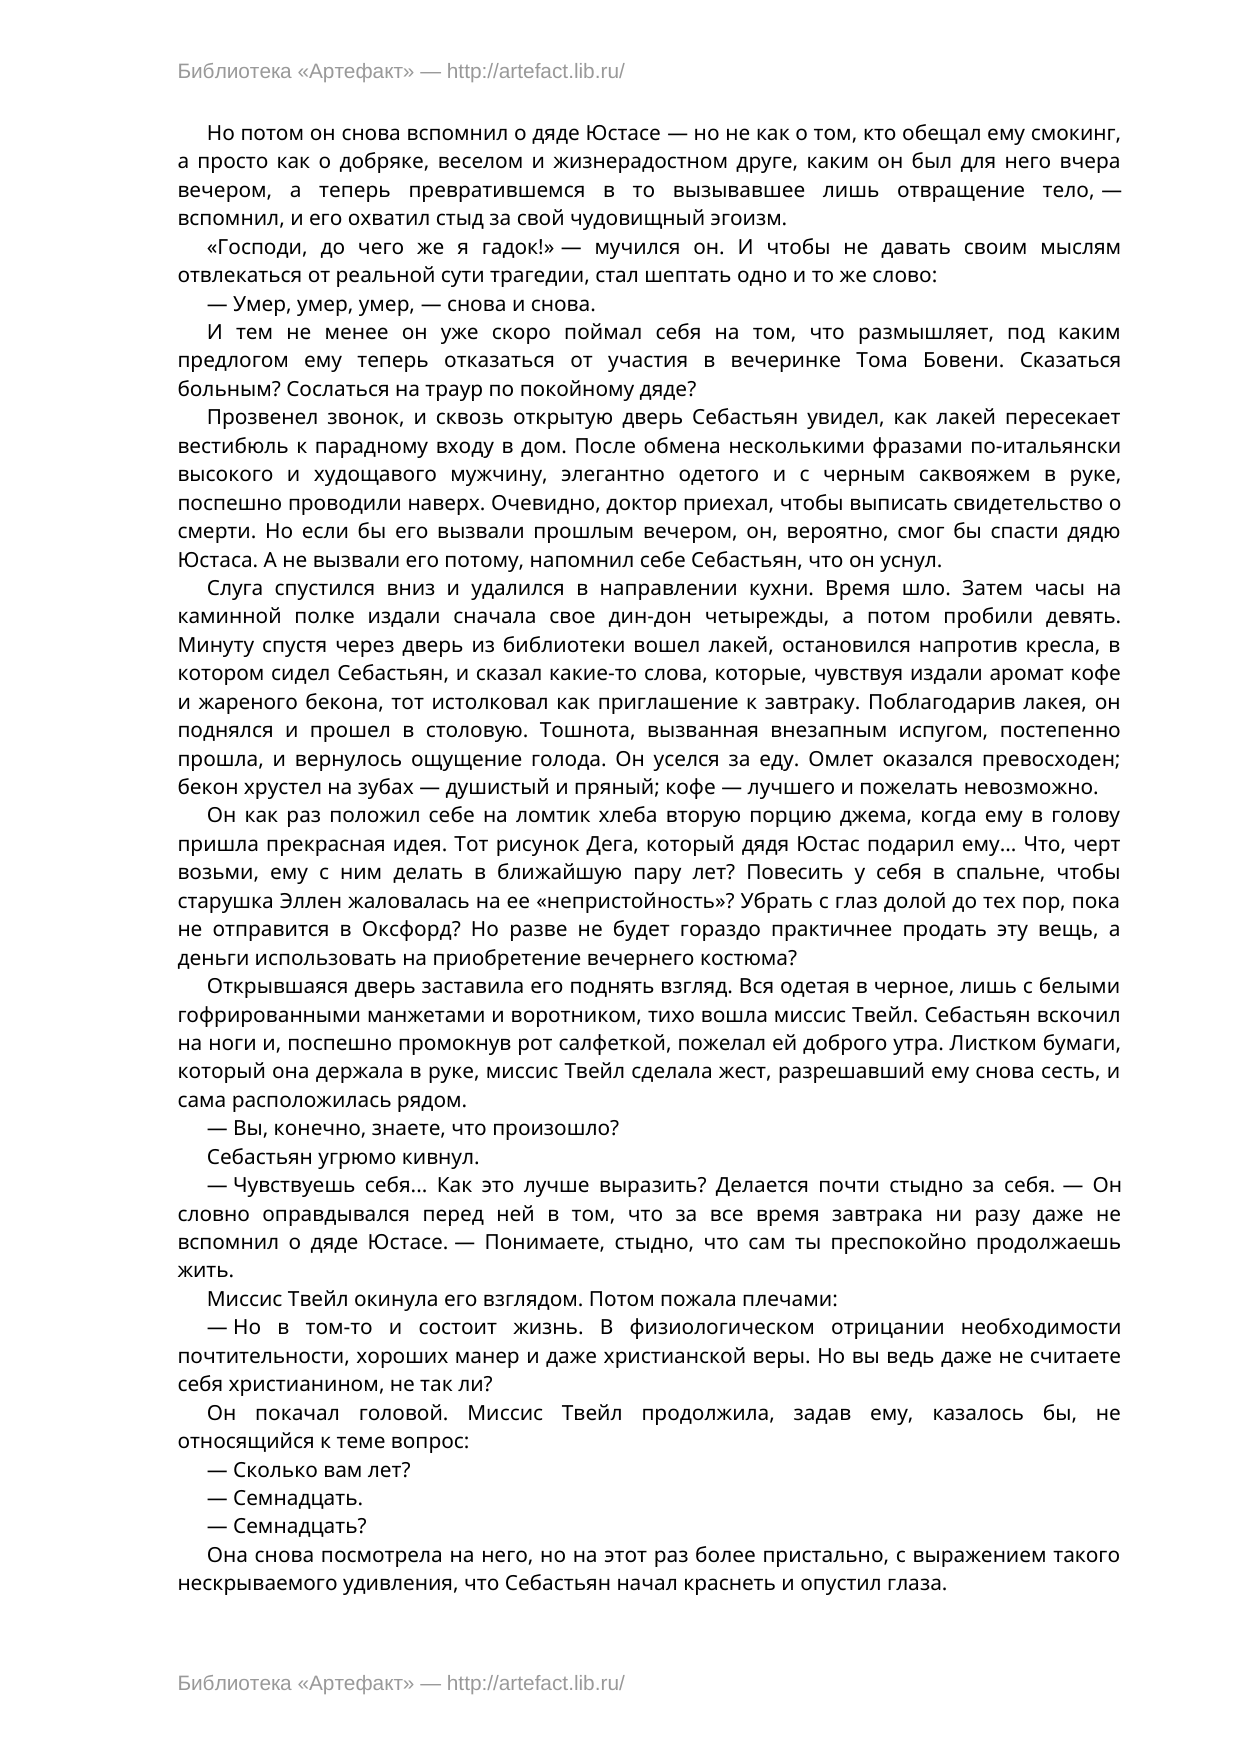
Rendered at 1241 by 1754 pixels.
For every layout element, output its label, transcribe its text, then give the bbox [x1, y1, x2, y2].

text И тем не менее он уже скоро поймал себя на том, что размышляет, под каким предлогом ему теперь отказаться от участия в вечеринке Тома Бовени. Сказаться больным? Сослаться на траур по покойному дяде? [177, 317, 1122, 402]
text — Но в том-то и состоит жизнь. В физиологическом отрицании необходимости почтительности, хороших манер и даже христианской веры. Но вы ведь даже не считаете себя христианином, не так ли? [177, 1312, 1122, 1398]
text Он покачал головой. Миссис Твейл продолжила, задав ему, казалось бы, не относящийся к теме вопрос: [177, 1398, 1122, 1455]
text — Семнадцать. [177, 1483, 1122, 1512]
text Она снова посмотрела на него, но на этот раз более пристально, с выражением такого нескрываемого удивления, что Себастьян начал краснеть и опустил глаза. [177, 1540, 1122, 1597]
text Но потом он снова вспомнил о дяде Юстасе — но не как о том, кто обещал ему смокинг, а просто как о добряке, веселом и жизнерадостном друге, каким он был для него вчера вечером, а теперь превратившемся в то вызывавшее лишь отвращение тело, — вспомнил, и его охватил стыд за свой чудовищный эгоизм. [177, 118, 1122, 232]
text — Чувствуешь себя... Как это лучше выразить? Делается почти стыдно за себя. — Он словно оправдывался перед ней в том, что за все время завтрака ни разу даже не вспомнил о дяде Юстасе. — Понимаете, стыдно, что сам ты преспокойно продолжаешь жить. [177, 1170, 1122, 1284]
text — Умер, умер, умер, — снова и снова. [177, 289, 1122, 317]
text — Семнадцать? [177, 1512, 1122, 1540]
text — Вы, конечно, знаете, что произошло? [177, 1113, 1122, 1142]
text Открывшаяся дверь заставила его поднять взгляд. Вся одетая в черное, лишь с белыми гофрированными манжетами и воротником, тихо вошла миссис Твейл. Себастьян вскочил на ноги и, поспешно промокнув рот салфеткой, пожелал ей доброго утра. Листком бумаги, который она держала в руке, миссис Твейл сделала жест, разрешавший ему снова сесть, и сама расположилась рядом. [177, 971, 1122, 1113]
text Он как раз положил себе на ломтик хлеба вторую порцию джема, когда ему в голову пришла прекрасная идея. Тот рисунок Дега, который дядя Юстас подарил ему... Что, черт возьми, ему с ним делать в ближайшую пару лет? Повесить у себя в спальне, чтобы старушка Эллен жаловалась на ее «непристойность»? Убрать с глаз долой до тех пор, пока не отправится в Оксфорд? Но разве не будет гораздо практичнее продать эту вещь, а деньги использовать на приобретение вечернего костюма? [177, 801, 1122, 971]
text — Сколько вам лет? [177, 1455, 1122, 1483]
text Себастьян угрюмо кивнул. [177, 1142, 1122, 1170]
text Прозвенел звонок, и сквозь открытую дверь Себастьян увидел, как лакей пересекает вестибюль к парадному входу в дом. После обмена несколькими фразами по-итальянски высокого и худощавого мужчину, элегантно одетого и с черным саквояжем в руке, поспешно проводили наверх. Очевидно, доктор приехал, чтобы выписать свидетельство о смерти. Но если бы его вызвали прошлым вечером, он, вероятно, смог бы спасти дядю Юстаса. А не вызвали его потому, напомнил себе Себастьян, что он уснул. [177, 402, 1122, 573]
text Миссис Твейл окинула его взглядом. Потом пожала плечами: [177, 1284, 1122, 1312]
text «Господи, до чего же я гадок!» — мучился он. И чтобы не давать своим мыслям отвлекаться от реальной сути трагедии, стал шептать одно и то же слово: [177, 232, 1122, 289]
text Слуга спустился вниз и удалился в направлении кухни. Время шло. Затем часы на каминной полке издали сначала свое дин-дон четырежды, а потом пробили девять. Минуту спустя через дверь из библиотеки вошел лакей, остановился напротив кресла, в котором сидел Себастьян, и сказал какие-то слова, которые, чувствуя издали аромат кофе и жареного бекона, тот истолковал как приглашение к завтраку. Поблагодарив лакея, он поднялся и прошел в столовую. Тошнота, вызванная внезапным испугом, постепенно прошла, и вернулось ощущение голода. Он уселся за еду. Омлет оказался превосходен; бекон хрустел на зубах — душистый и пряный; кофе — лучшего и пожелать невозможно. [177, 573, 1122, 801]
